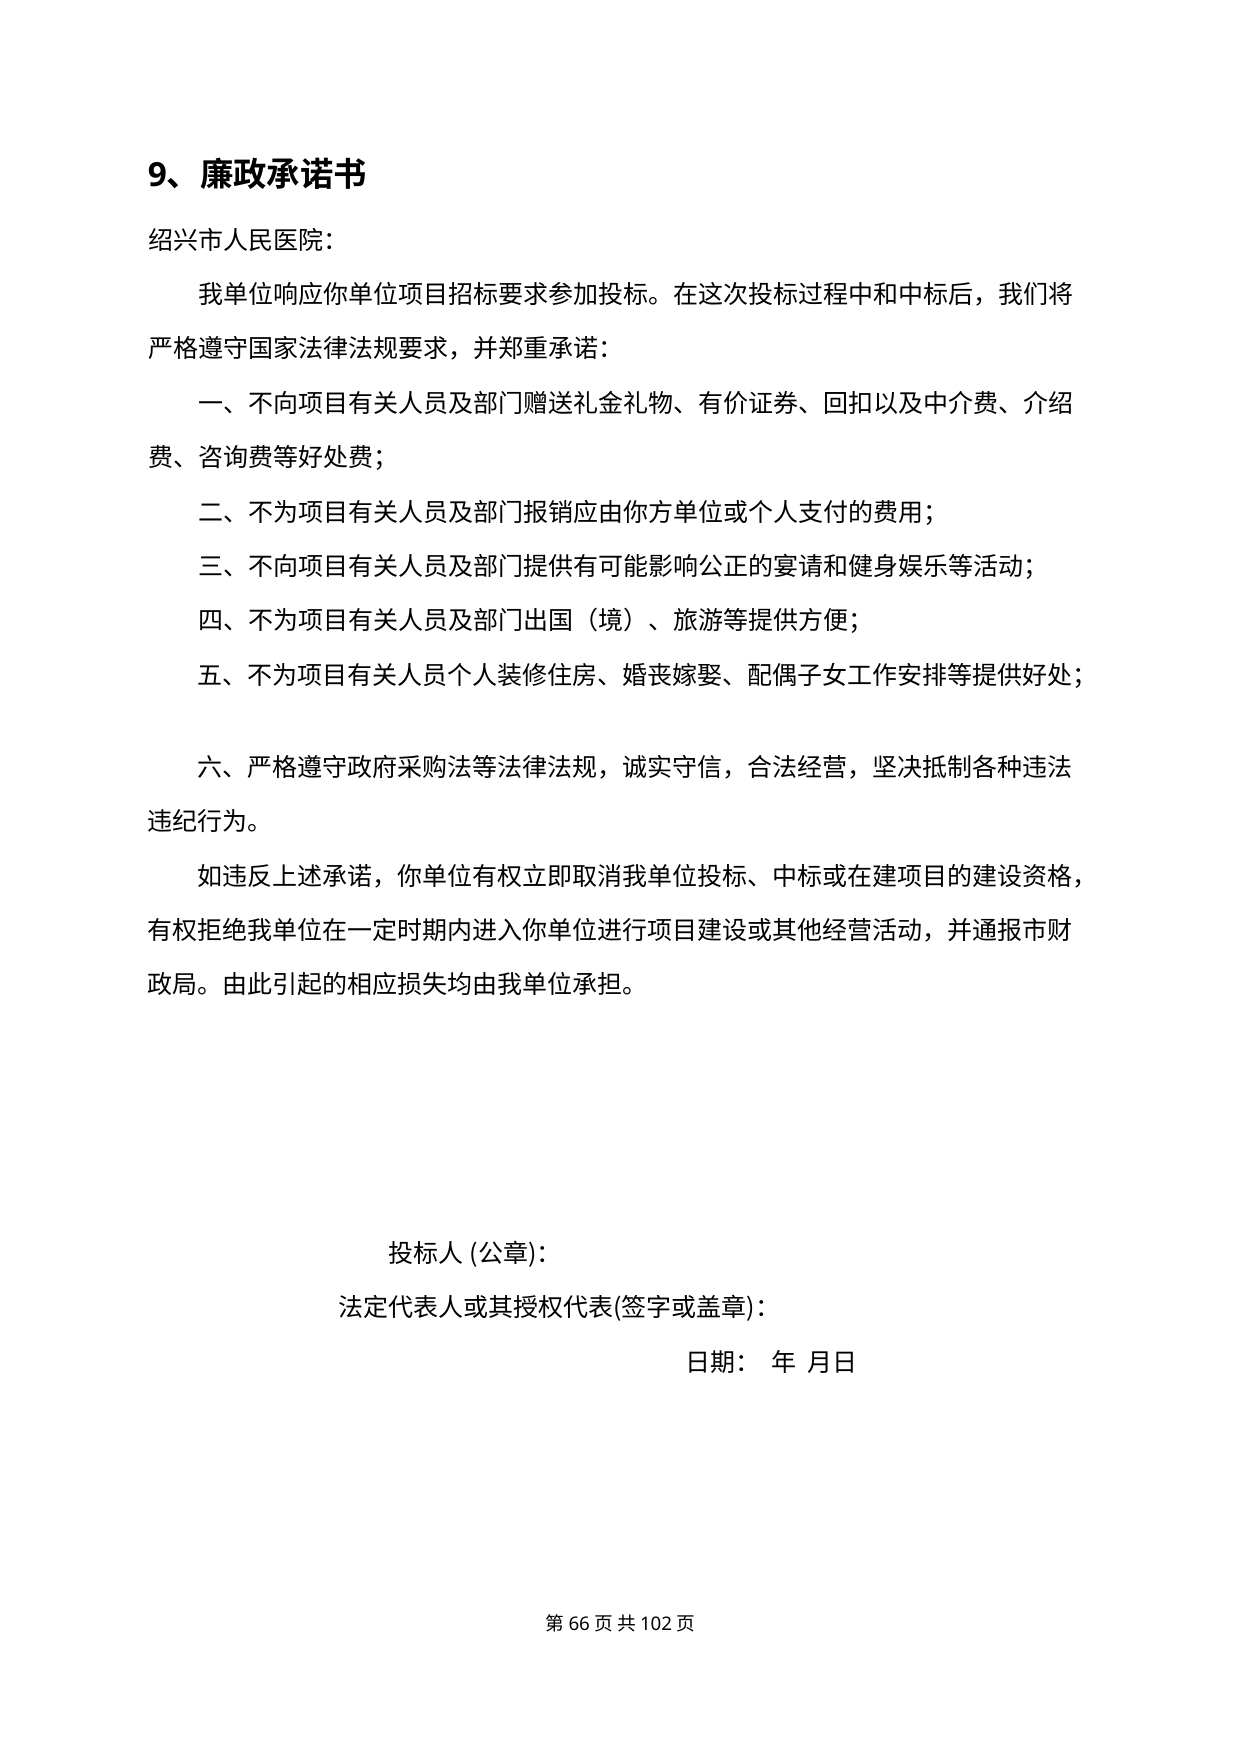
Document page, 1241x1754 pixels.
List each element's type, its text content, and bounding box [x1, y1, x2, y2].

text 二、不为项目有关人员及部门报销应由你方单位或个人支付的费用； [148, 492, 1093, 528]
text 三、不向项目有关人员及部门提供有可能影响公正的宴请和健身娱乐等活动； [148, 546, 1093, 583]
text 一、不向项目有关人员及部门赠送礼金礼物、有价证券、回扣以及中介费、介绍费、咨询费等好处费； [148, 383, 1093, 474]
text 我单位响应你单位项目招标要求参加投标。在这次投标过程中和中标后，我们将严格遵守国家法律法规要求，并郑重承诺： [148, 274, 1093, 365]
text 绍兴市人民医院： [148, 220, 1093, 256]
text 四、不为项目有关人员及部门出国（境）、旅游等提供方便； [148, 601, 1093, 637]
text 五、不为项目有关人员个人装修住房、婚丧嫁娶、配偶子女工作安排等提供好处； [148, 655, 1093, 735]
text 投标人 (公章)： [148, 1233, 1093, 1270]
text 日期： 年 月日 [148, 1342, 1093, 1378]
text 如违反上述承诺，你单位有权立即取消我单位投标、中标或在建项目的建设资格，有权拒绝我单位在一定时期内进入你单位进行项目建设或其他经营活动，并通报市财政局。由此引起的相应损失均由我单位承担。 [148, 856, 1093, 1001]
text 六、严格遵守政府采购法等法律法规，诚实守信，合法经营，坚决抵制各种违法违纪行为。 [148, 747, 1093, 838]
text 9、廉政承诺书 [148, 148, 1093, 196]
text 法定代表人或其授权代表(签字或盖章)： [148, 1288, 1093, 1324]
